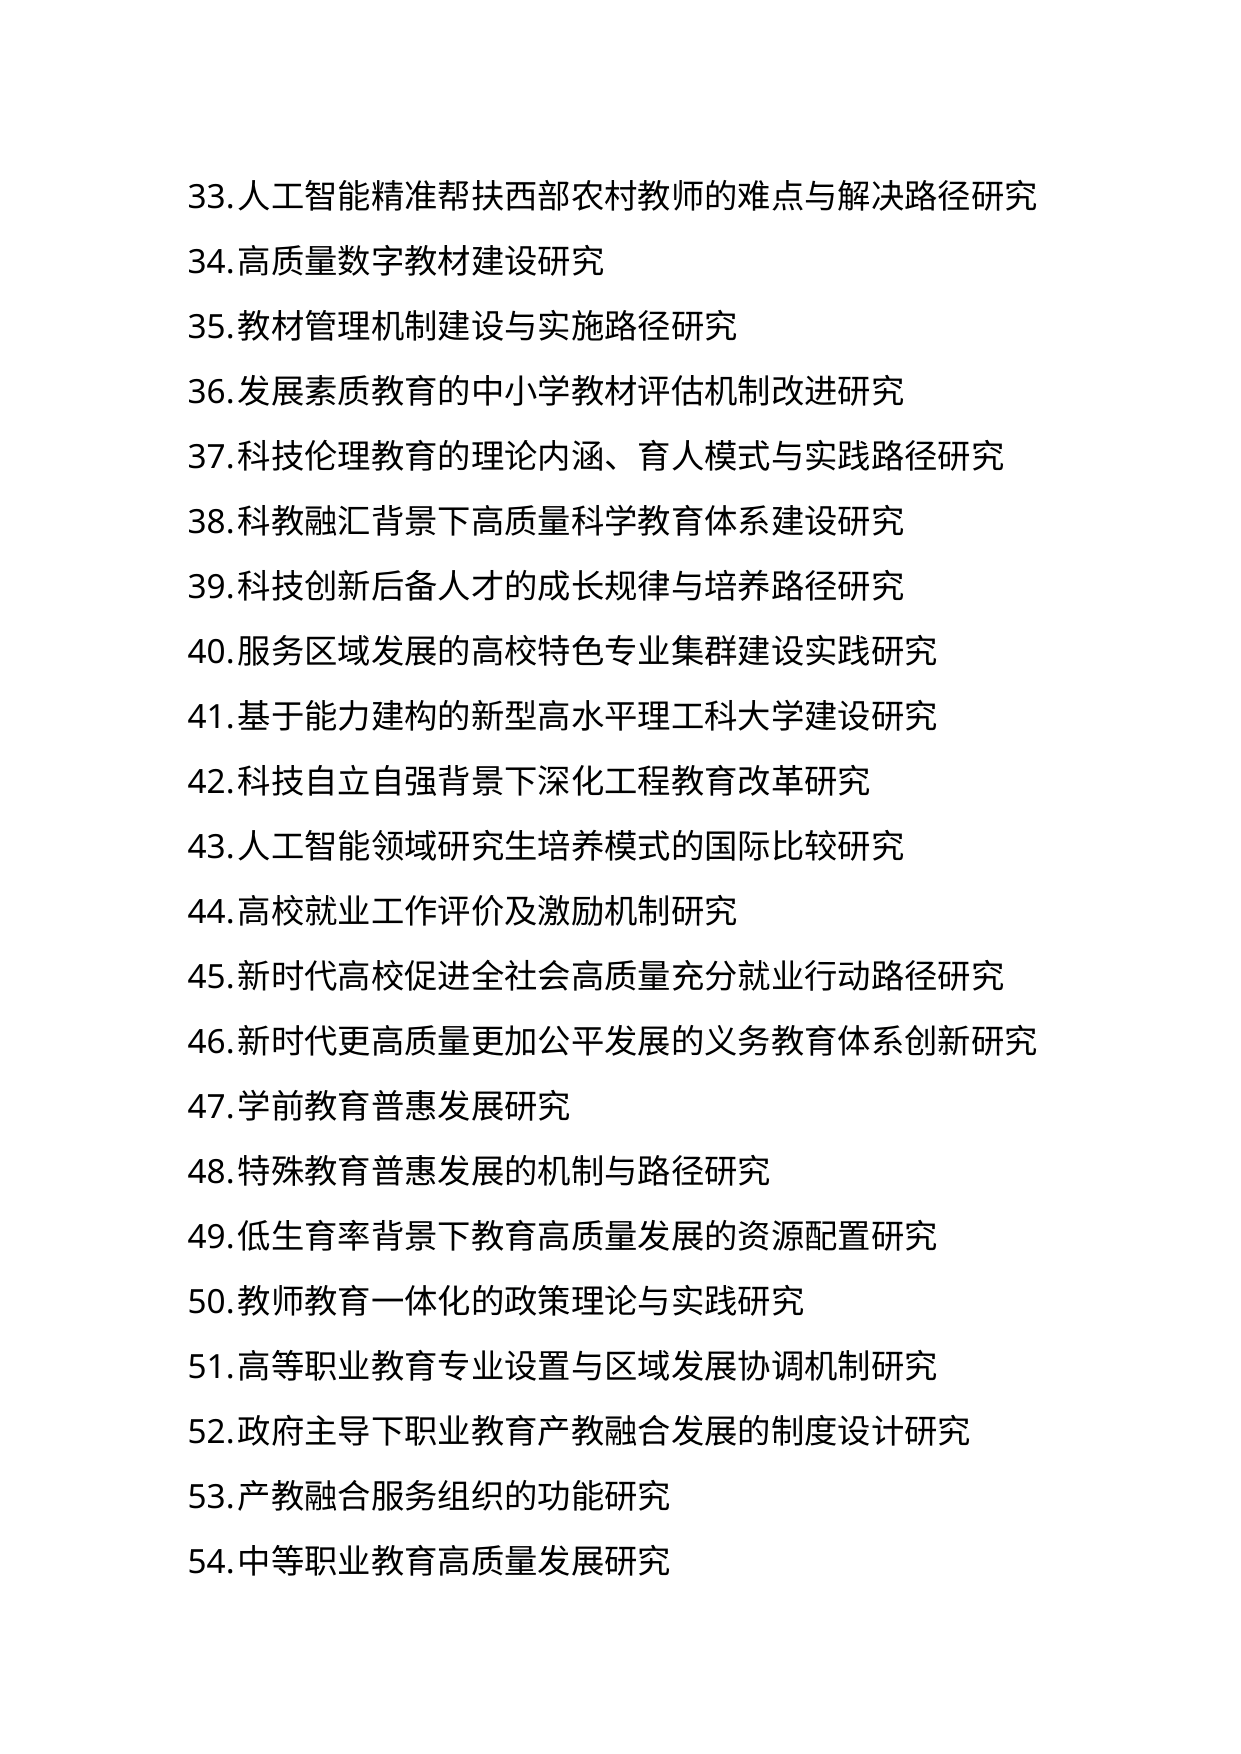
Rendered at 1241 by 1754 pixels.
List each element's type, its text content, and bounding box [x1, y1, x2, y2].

list 基于能力建构的新型高水平理工科大学建设研究 [187, 682, 1053, 747]
list 发展素质教育的中小学教材评估机制改进研究 [187, 357, 1053, 422]
list 高校就业工作评价及激励机制研究 [187, 877, 1053, 942]
list 科技自立自强背景下深化工程教育改革研究 [187, 747, 1053, 812]
list 教师教育一体化的政策理论与实践研究 [187, 1267, 1053, 1332]
list 高等职业教育专业设置与区域发展协调机制研究 [187, 1332, 1053, 1397]
list 高质量数字教材建设研究 [187, 227, 1053, 292]
list 科技创新后备人才的成长规律与培养路径研究 [187, 552, 1053, 617]
list 中等职业教育高质量发展研究 [187, 1527, 1053, 1592]
list 新时代高校促进全社会高质量充分就业行动路径研究 [187, 942, 1053, 1007]
list 政府主导下职业教育产教融合发展的制度设计研究 [187, 1397, 1053, 1462]
list 服务区域发展的高校特色专业集群建设实践研究 [187, 617, 1053, 682]
list 科技伦理教育的理论内涵、育人模式与实践路径研究 [187, 422, 1053, 487]
list 低生育率背景下教育高质量发展的资源配置研究 [187, 1202, 1053, 1267]
list 特殊教育普惠发展的机制与路径研究 [187, 1137, 1053, 1202]
list 人工智能精准帮扶西部农村教师的难点与解决路径研究 [187, 162, 1053, 227]
list 学前教育普惠发展研究 [187, 1072, 1053, 1137]
list 科教融汇背景下高质量科学教育体系建设研究 [187, 487, 1053, 552]
list 人工智能领域研究生培养模式的国际比较研究 [187, 812, 1053, 877]
list 产教融合服务组织的功能研究 [187, 1462, 1053, 1527]
list 新时代更高质量更加公平发展的义务教育体系创新研究 [187, 1007, 1053, 1072]
list 教材管理机制建设与实施路径研究 [187, 292, 1053, 357]
